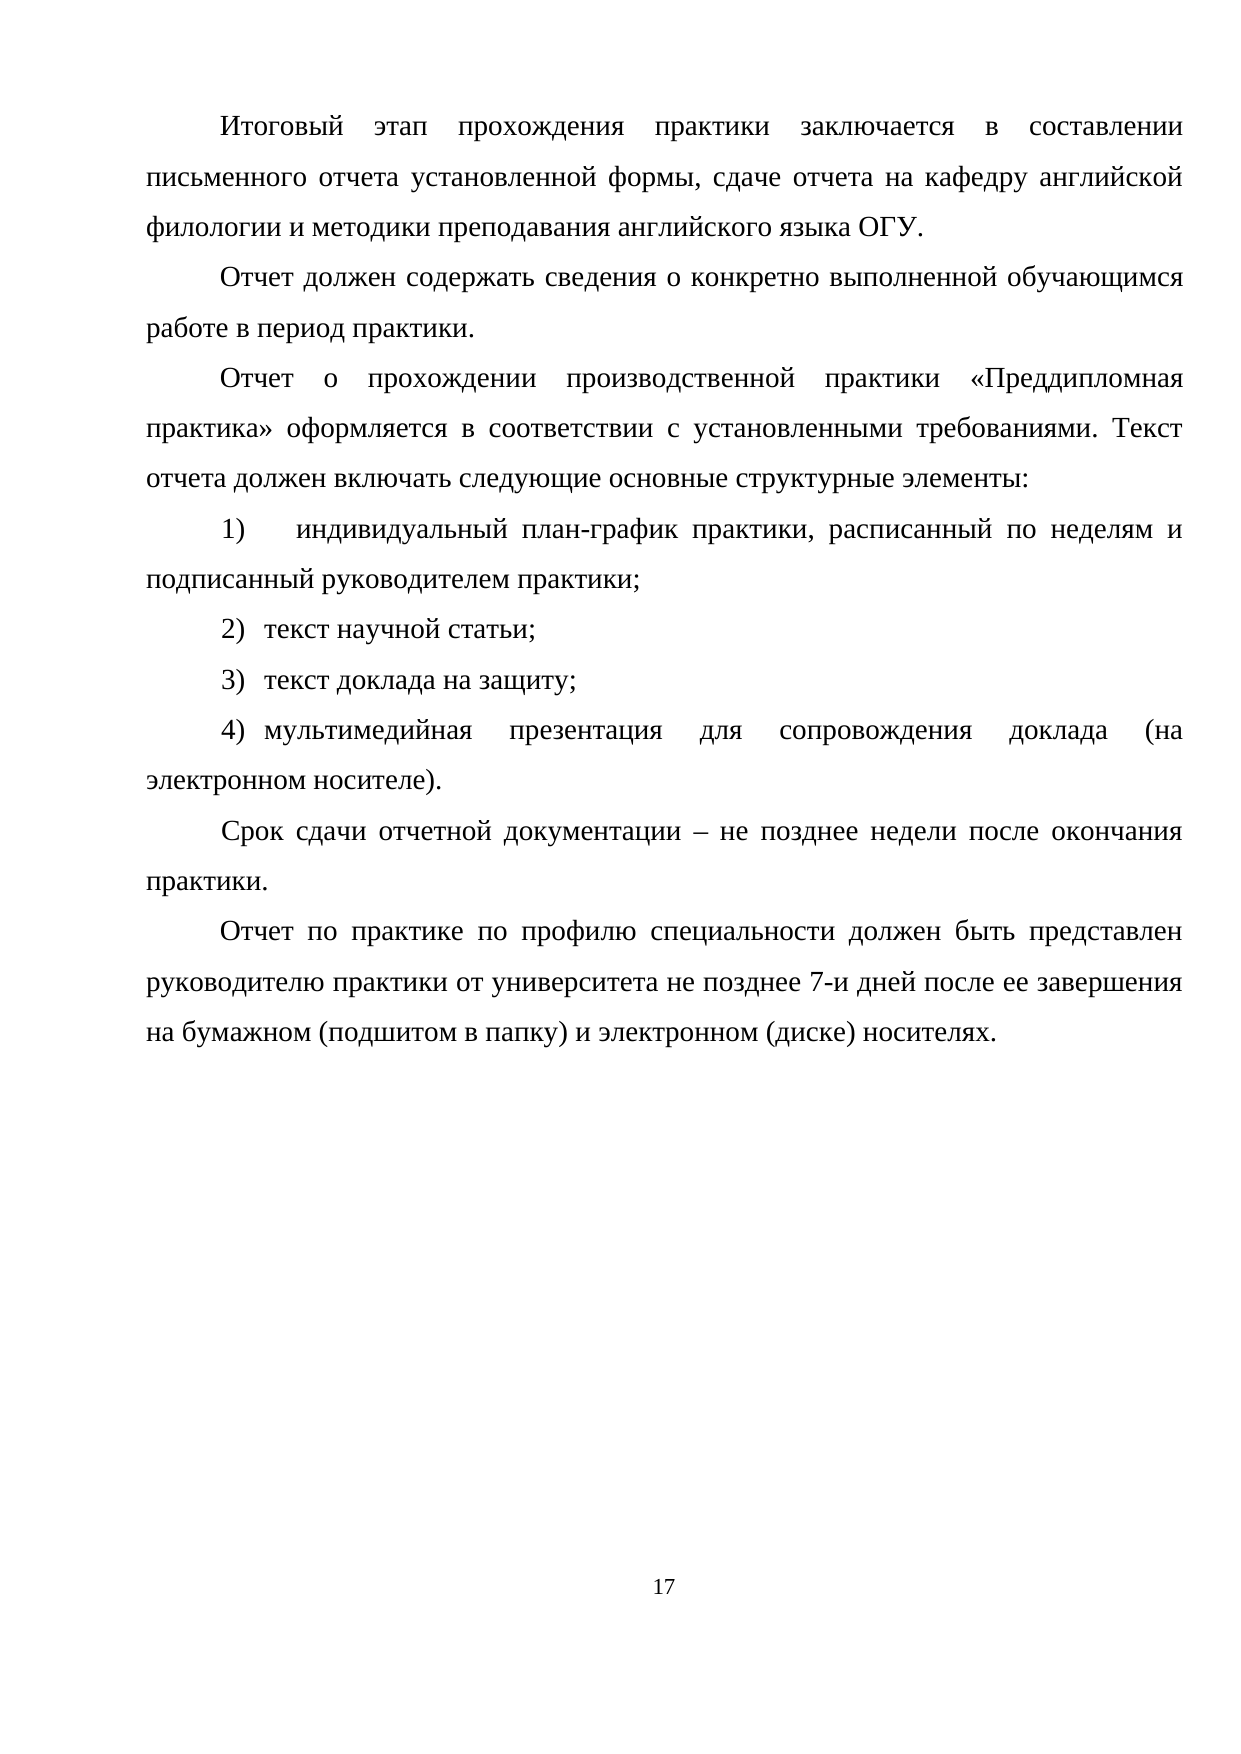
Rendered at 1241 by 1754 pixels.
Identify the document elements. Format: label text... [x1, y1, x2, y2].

list текст научной статьи; [146, 612, 1184, 645]
list текст доклада на защиту; [146, 662, 1184, 695]
text Отчет должен содержать сведения о конкретно выполненной обучающимся работе в период практики. [146, 259, 1184, 343]
list мультимедийная презентация для сопровождения доклада (на электронном носителе). [146, 712, 1184, 796]
list индивидуальный план-график практики, расписанный по неделям и подписанный руководителем практики; [146, 511, 1184, 595]
text Отчет о прохождении производственной практики «Преддипломная практика» оформляется в соответствии с установленными требованиями. Текст отчета должен включать следующие основные структурные элементы: [146, 360, 1184, 494]
text Отчет по практике по профилю специальности должен быть представлен руководителю практики от университета не позднее 7-и дней после ее завершения на бумажном (подшитом в папку) и электронном (диске) носителях. [146, 913, 1184, 1048]
text Итоговый этап прохождения практики заключается в составлении письменного отчета установленной формы, сдаче отчета на кафедру английской филологии и методики преподавания английского языка ОГУ. [146, 108, 1184, 242]
text Срок сдачи отчетной документации – не позднее недели после окончания практики. [146, 813, 1184, 897]
